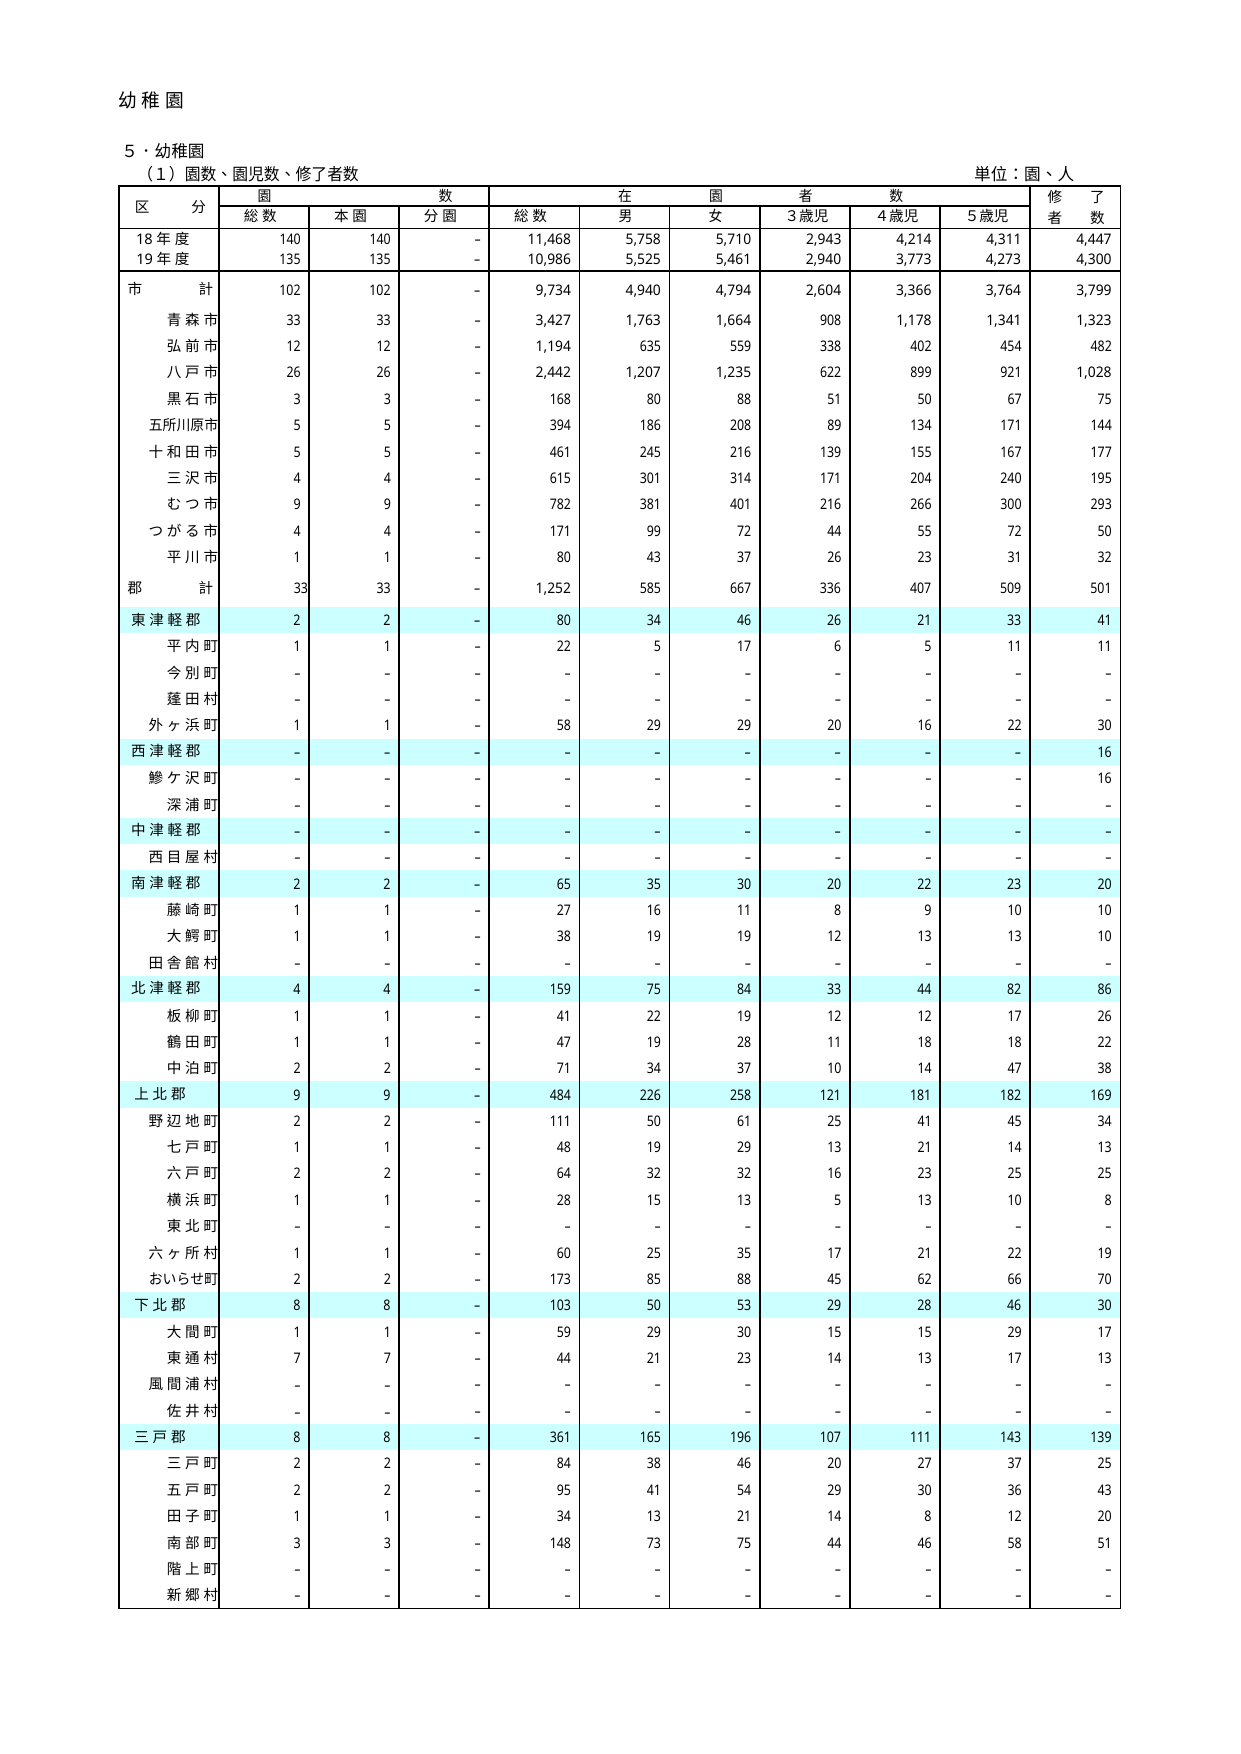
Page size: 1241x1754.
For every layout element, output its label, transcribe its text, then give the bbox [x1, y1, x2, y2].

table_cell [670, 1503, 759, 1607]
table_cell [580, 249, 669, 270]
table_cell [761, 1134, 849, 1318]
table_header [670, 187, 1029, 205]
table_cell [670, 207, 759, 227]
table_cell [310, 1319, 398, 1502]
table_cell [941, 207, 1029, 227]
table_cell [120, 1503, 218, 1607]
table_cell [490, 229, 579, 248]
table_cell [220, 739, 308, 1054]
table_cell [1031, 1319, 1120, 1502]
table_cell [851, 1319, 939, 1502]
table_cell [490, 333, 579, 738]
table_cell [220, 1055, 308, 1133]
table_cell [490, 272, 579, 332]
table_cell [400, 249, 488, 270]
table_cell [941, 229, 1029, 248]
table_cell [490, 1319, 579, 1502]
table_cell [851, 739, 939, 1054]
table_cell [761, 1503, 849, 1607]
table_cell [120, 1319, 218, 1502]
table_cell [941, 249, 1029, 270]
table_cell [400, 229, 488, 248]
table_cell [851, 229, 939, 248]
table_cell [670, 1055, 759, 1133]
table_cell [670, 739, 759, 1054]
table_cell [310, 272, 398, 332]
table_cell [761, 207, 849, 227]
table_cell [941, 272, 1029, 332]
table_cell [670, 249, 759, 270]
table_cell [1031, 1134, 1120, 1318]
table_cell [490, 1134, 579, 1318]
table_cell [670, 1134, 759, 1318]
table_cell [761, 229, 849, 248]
text 幼 稚 園 [118, 87, 1240, 113]
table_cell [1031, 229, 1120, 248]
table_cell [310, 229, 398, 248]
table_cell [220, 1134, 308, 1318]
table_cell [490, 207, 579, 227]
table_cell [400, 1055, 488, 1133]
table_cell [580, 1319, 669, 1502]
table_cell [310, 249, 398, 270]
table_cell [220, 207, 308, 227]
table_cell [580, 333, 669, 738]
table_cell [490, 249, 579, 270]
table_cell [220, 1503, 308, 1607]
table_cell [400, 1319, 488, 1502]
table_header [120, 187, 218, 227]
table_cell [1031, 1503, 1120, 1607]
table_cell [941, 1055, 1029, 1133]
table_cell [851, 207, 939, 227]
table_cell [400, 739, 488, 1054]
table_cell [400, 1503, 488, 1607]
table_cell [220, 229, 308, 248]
text （１）園数、園児数、修了者数 単位：園、人 [137, 162, 1240, 185]
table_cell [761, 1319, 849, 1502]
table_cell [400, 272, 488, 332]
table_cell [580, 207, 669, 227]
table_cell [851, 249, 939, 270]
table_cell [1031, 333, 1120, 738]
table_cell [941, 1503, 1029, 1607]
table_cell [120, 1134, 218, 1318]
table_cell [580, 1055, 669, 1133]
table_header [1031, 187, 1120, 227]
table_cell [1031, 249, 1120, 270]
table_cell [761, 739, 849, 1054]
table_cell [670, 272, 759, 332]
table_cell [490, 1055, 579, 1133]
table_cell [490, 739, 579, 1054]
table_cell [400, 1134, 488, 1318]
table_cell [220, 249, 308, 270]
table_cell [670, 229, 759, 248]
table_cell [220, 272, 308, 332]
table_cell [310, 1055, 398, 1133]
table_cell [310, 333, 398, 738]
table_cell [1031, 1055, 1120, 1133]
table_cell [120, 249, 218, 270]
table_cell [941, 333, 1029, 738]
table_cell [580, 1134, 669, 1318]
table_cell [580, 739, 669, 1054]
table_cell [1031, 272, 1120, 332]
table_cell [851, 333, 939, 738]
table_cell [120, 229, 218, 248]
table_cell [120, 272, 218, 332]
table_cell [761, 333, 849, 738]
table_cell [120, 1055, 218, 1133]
text ５．幼稚園 [121, 139, 1240, 162]
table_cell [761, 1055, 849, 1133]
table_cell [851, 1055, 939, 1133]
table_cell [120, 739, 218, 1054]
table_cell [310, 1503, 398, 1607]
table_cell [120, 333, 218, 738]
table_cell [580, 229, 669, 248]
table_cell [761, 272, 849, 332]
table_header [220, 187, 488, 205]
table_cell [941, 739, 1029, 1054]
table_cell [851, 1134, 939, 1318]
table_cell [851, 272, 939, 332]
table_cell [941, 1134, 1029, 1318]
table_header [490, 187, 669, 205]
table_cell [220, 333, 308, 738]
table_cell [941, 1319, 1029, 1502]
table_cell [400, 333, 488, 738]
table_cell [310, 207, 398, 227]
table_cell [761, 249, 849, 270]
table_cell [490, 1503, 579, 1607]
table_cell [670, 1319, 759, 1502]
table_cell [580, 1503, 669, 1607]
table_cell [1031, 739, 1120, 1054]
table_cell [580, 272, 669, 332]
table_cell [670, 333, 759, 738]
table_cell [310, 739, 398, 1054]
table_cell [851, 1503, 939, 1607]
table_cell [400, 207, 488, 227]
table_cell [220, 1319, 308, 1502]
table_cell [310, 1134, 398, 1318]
